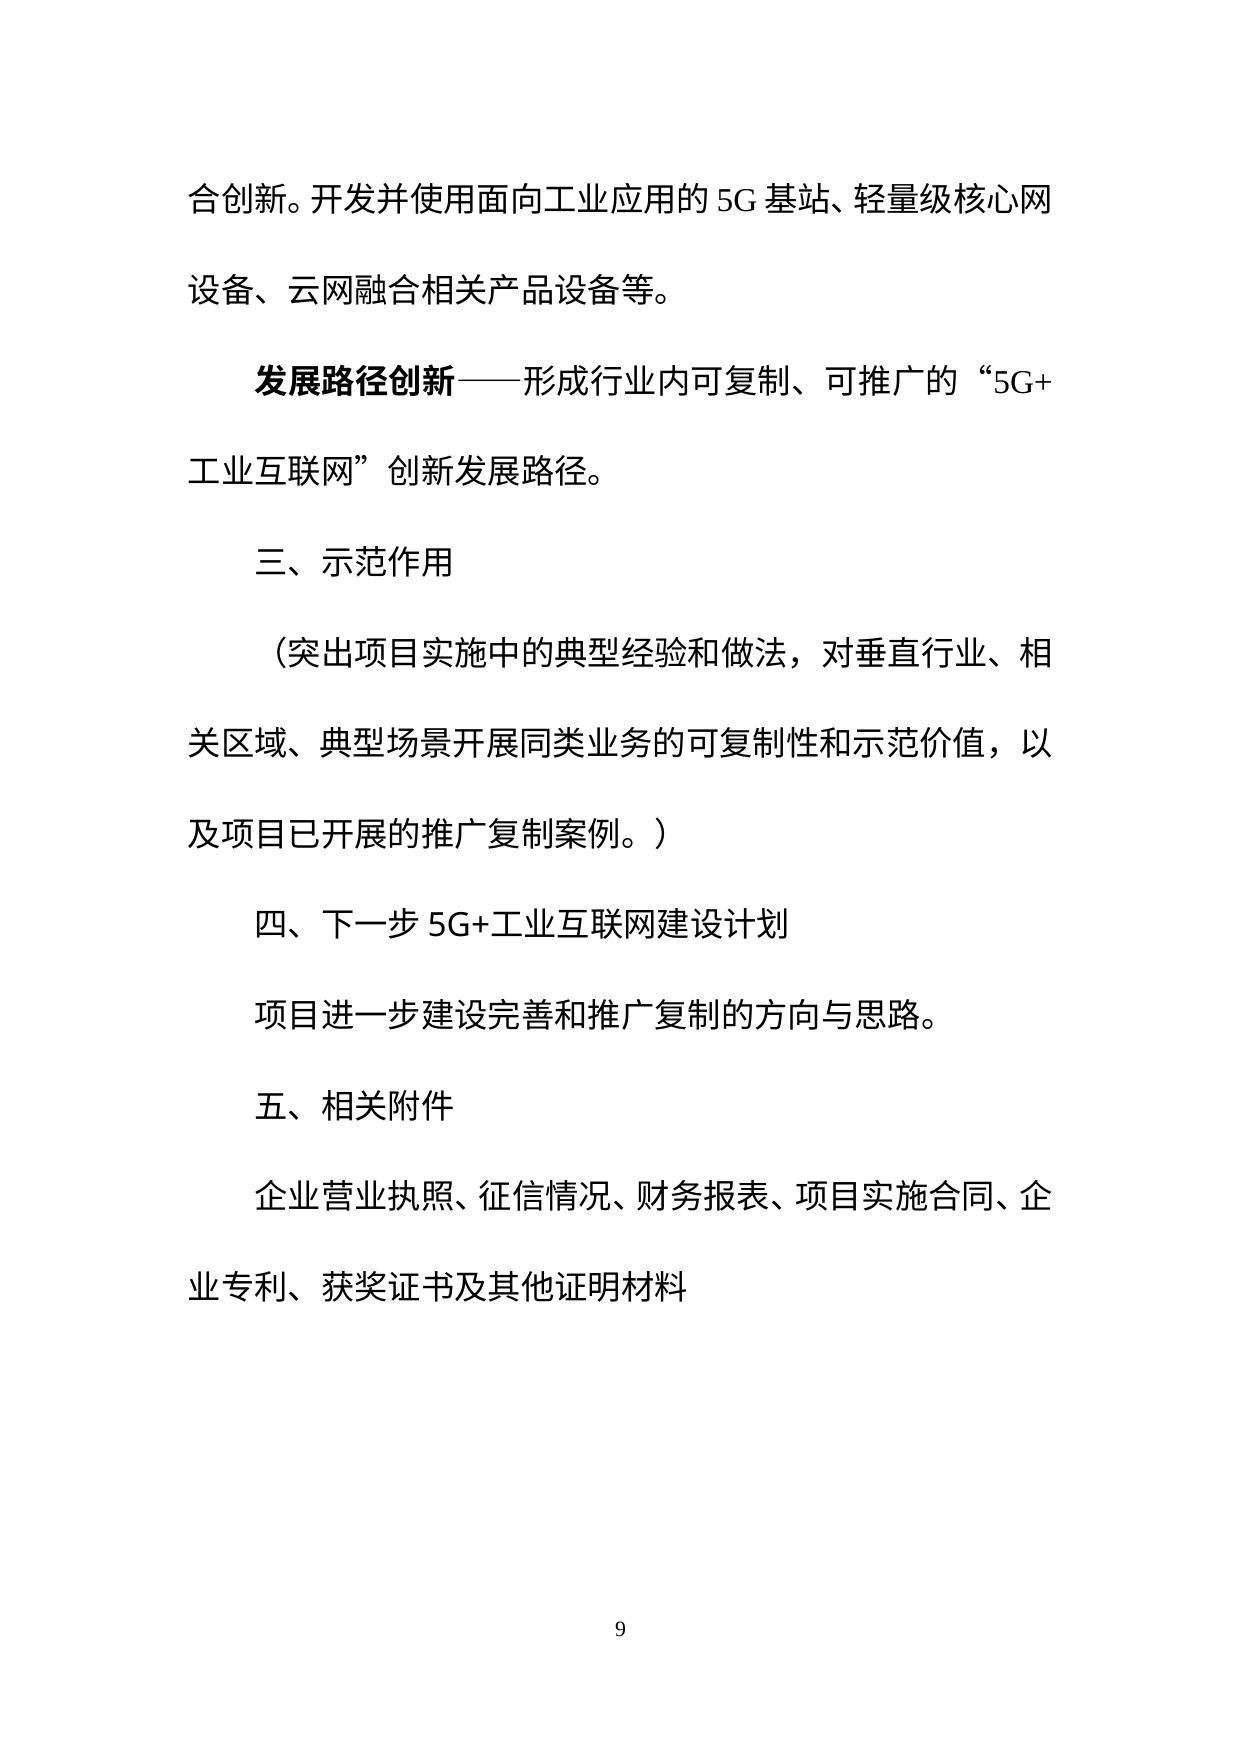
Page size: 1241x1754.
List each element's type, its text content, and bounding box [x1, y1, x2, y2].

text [187, 152, 1053, 424]
text 四、下一步5G+工业互联网建设计划 [187, 968, 1053, 1058]
text （突出项目实施中的典型经验和做法，对垂直行业、相关区域、典型场景开展同类业务的可复制性和示范价值，以及项目已开展的推广复制案例。） [187, 696, 1053, 968]
text 发展路径创新——形成行业内可复制、可推广的“5G+工业互联网”创新发展路径。 [187, 424, 1053, 605]
text 项目进一步建设完善和推广复制的方向与思路。 [187, 1058, 1053, 1149]
text 三、示范作用 [187, 605, 1053, 696]
list 企业营业执照、征信情况、财务报表、项目实施合同、企业专利、获奖证书及其他证明材料 [187, 1239, 1053, 1421]
text 五、相关附件 [187, 1149, 1053, 1239]
